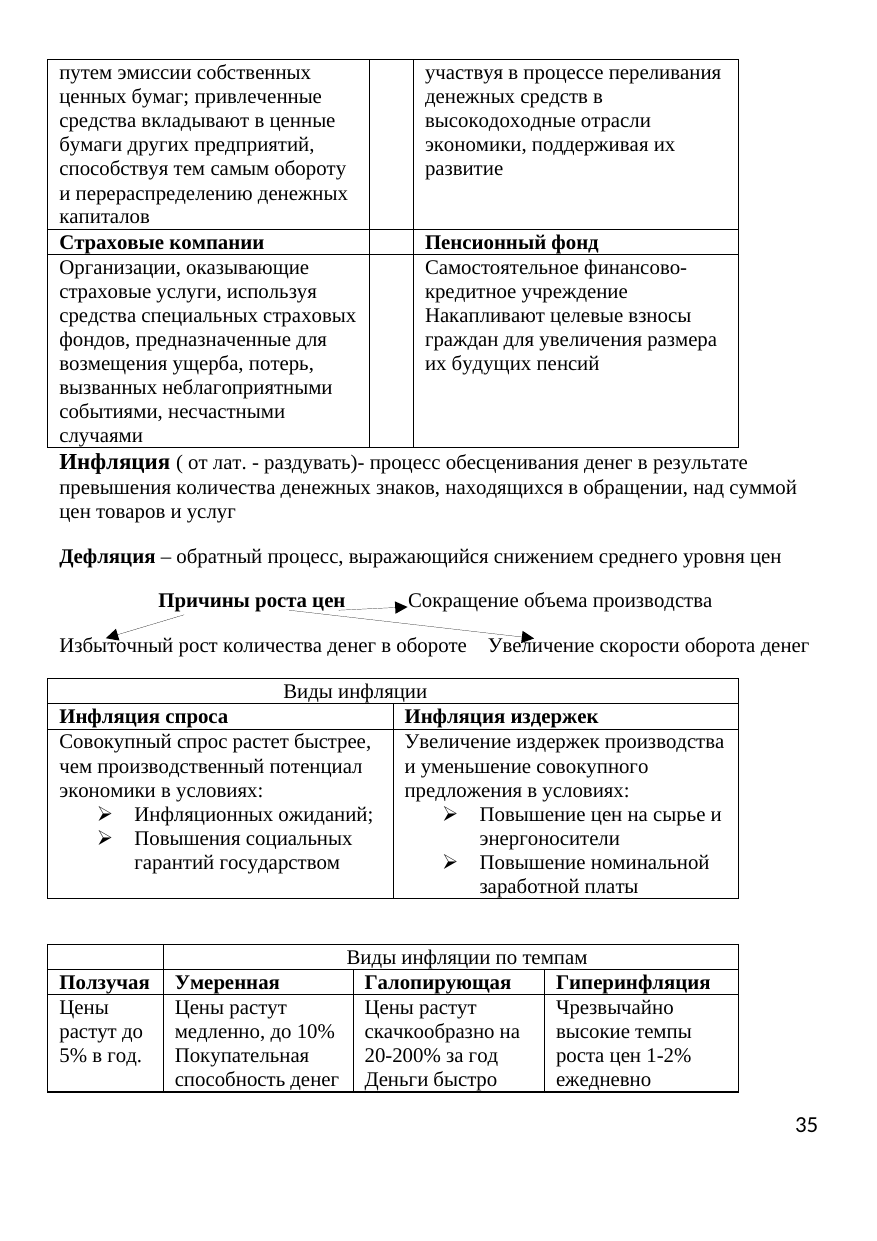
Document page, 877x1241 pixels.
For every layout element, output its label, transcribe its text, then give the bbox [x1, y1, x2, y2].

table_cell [164, 995, 353, 1091]
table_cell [48, 60, 369, 228]
table_cell [370, 230, 413, 254]
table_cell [545, 995, 738, 1091]
table_cell Инфляция издержек [394, 704, 738, 728]
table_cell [354, 995, 544, 1091]
table_cell Умеренная [164, 970, 353, 994]
table_cell Ползучая [48, 970, 163, 994]
text Избыточный рост количества денег в обороте Увеличение скорости оборота денег [59, 633, 818, 657]
table_cell Инфляция спроса [48, 704, 393, 728]
table_cell Самостоятельное финансово-кредитное учреждение Накапливают целевые взносы граждан для увеличения размера их будущих пенсий [414, 255, 738, 447]
text Инфляция ( от лат. - раздувать)- процесс обесценивания денег в результате превышения количества денежных знаков, находящихся в обращении, над суммой цен товаров и услуг [59, 448, 818, 523]
table_cell Страховые компании [48, 230, 369, 254]
table_cell Пенсионный фонд [414, 230, 738, 254]
table_header [48, 945, 163, 969]
table_cell Увеличение издержек производства и уменьшение совокупного предложения в условиях: Повышение цен на сырье и энергоносители Повышение номинальной заработной платы [394, 730, 738, 898]
table_header Виды инфляции по темпам [164, 945, 738, 969]
table_cell Гиперинфляция [545, 970, 738, 994]
table_cell [370, 60, 413, 228]
table_cell Совокупный спрос растет быстрее, чем производственный потенциал экономики в условиях: Инфляционных ожиданий; Повышения социальных гарантий государством [48, 730, 393, 898]
table_cell Галопирующая [354, 970, 544, 994]
text Дефляция – обратный процесс, выражающийся снижением среднего уровня цен [59, 543, 818, 568]
table_cell [370, 255, 413, 447]
text Причины роста цен Сокращение объема производства [59, 588, 818, 612]
table_header Виды инфляции [48, 679, 738, 703]
table_cell Организации, оказывающие страховые услуги, используя средства специальных страховых фондов, предназначенные для возмещения ущерба, потерь, вызванных неблагоприятными событиями, несчастными случаями [48, 255, 369, 447]
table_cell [48, 995, 163, 1091]
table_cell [414, 60, 738, 228]
